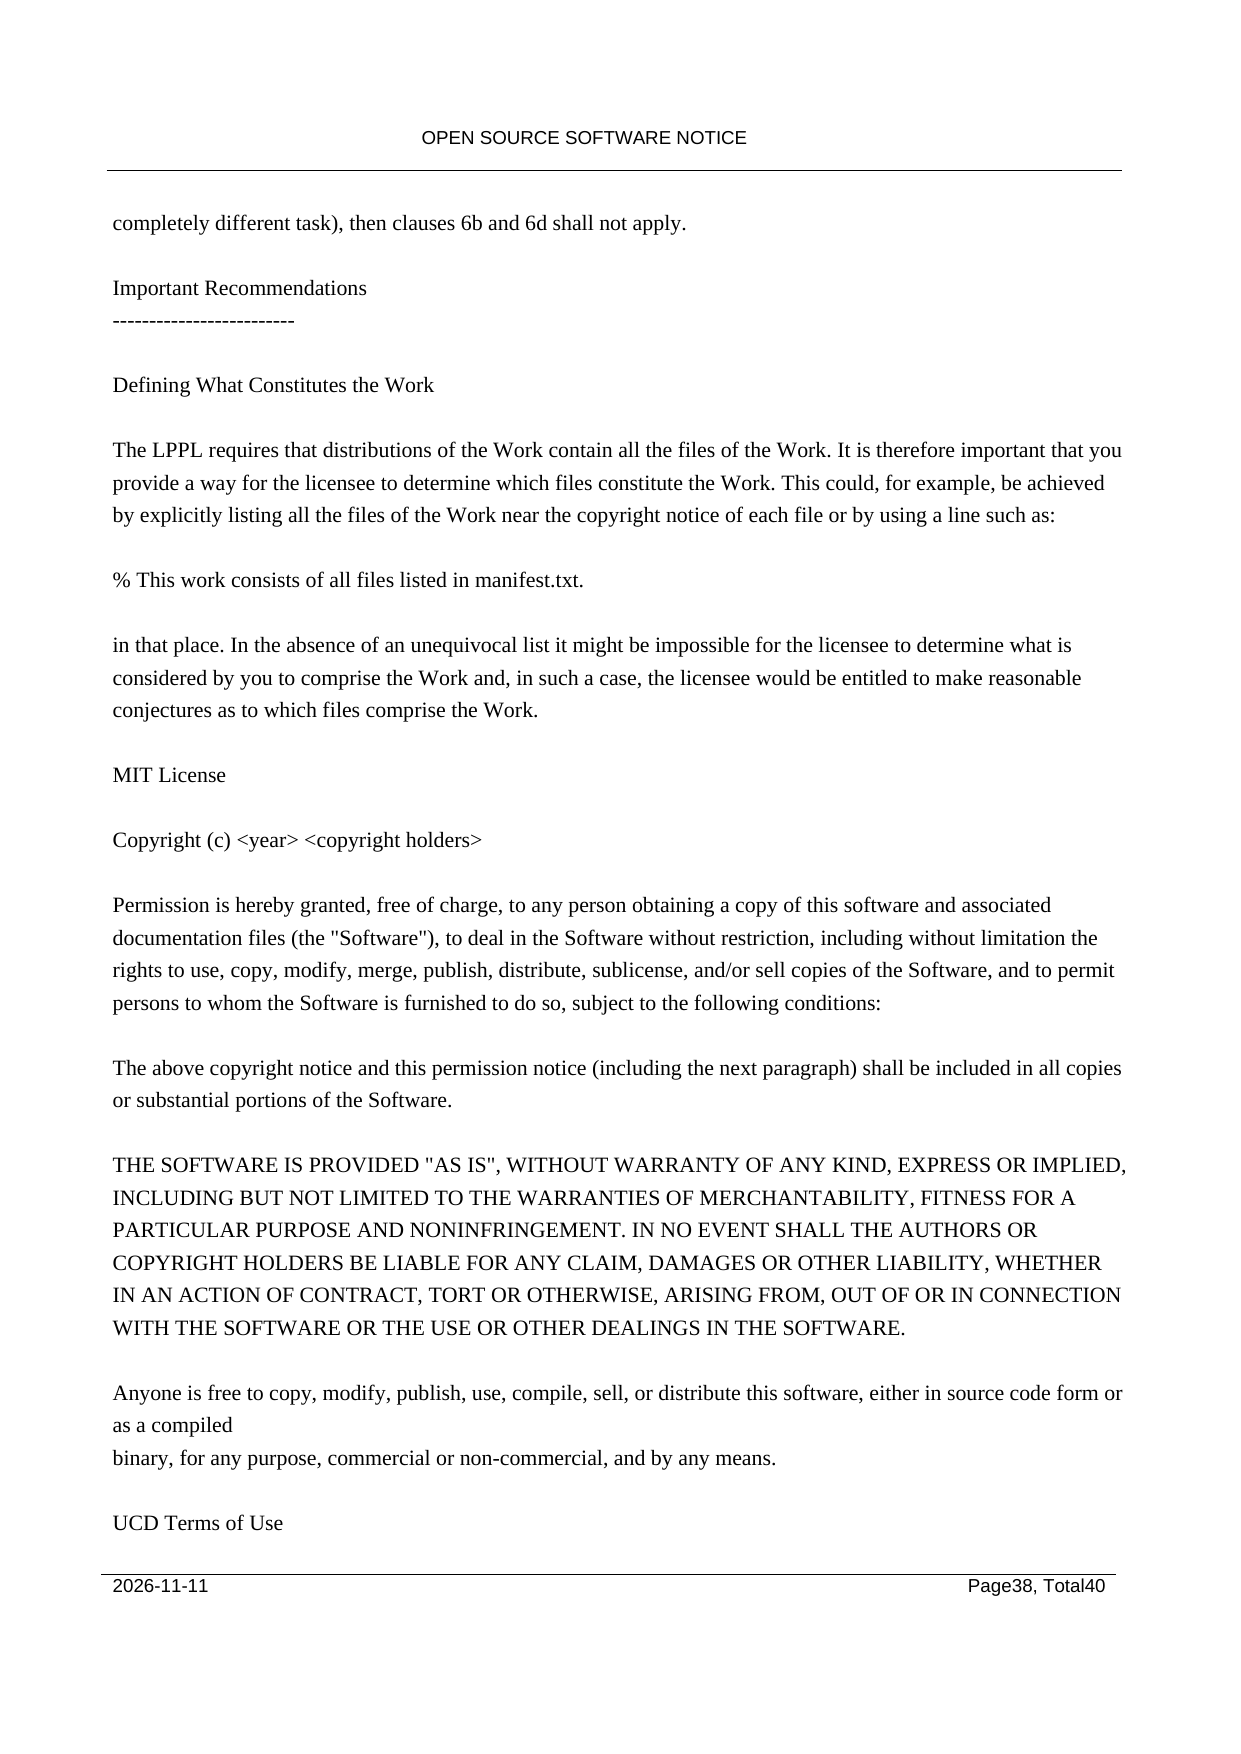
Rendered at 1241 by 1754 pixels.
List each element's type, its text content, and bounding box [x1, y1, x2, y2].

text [112, 206, 1128, 239]
text Important Recommendations [112, 271, 1128, 304]
text The LPPL requires that distributions of the Work contain all the files of the Work. It is therefore important that you provide a way for the licensee to determine which files constitute the Work. This could, for example, be achieved by explicitly listing all the files of the Work near the copyright notice of each file or by using a line such as: [112, 434, 1128, 531]
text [112, 629, 1128, 1539]
text ------------------------- [112, 304, 1128, 336]
text % This work consists of all files listed in manifest.txt. [112, 564, 1128, 596]
text Defining What Constitutes the Work [112, 369, 1128, 401]
